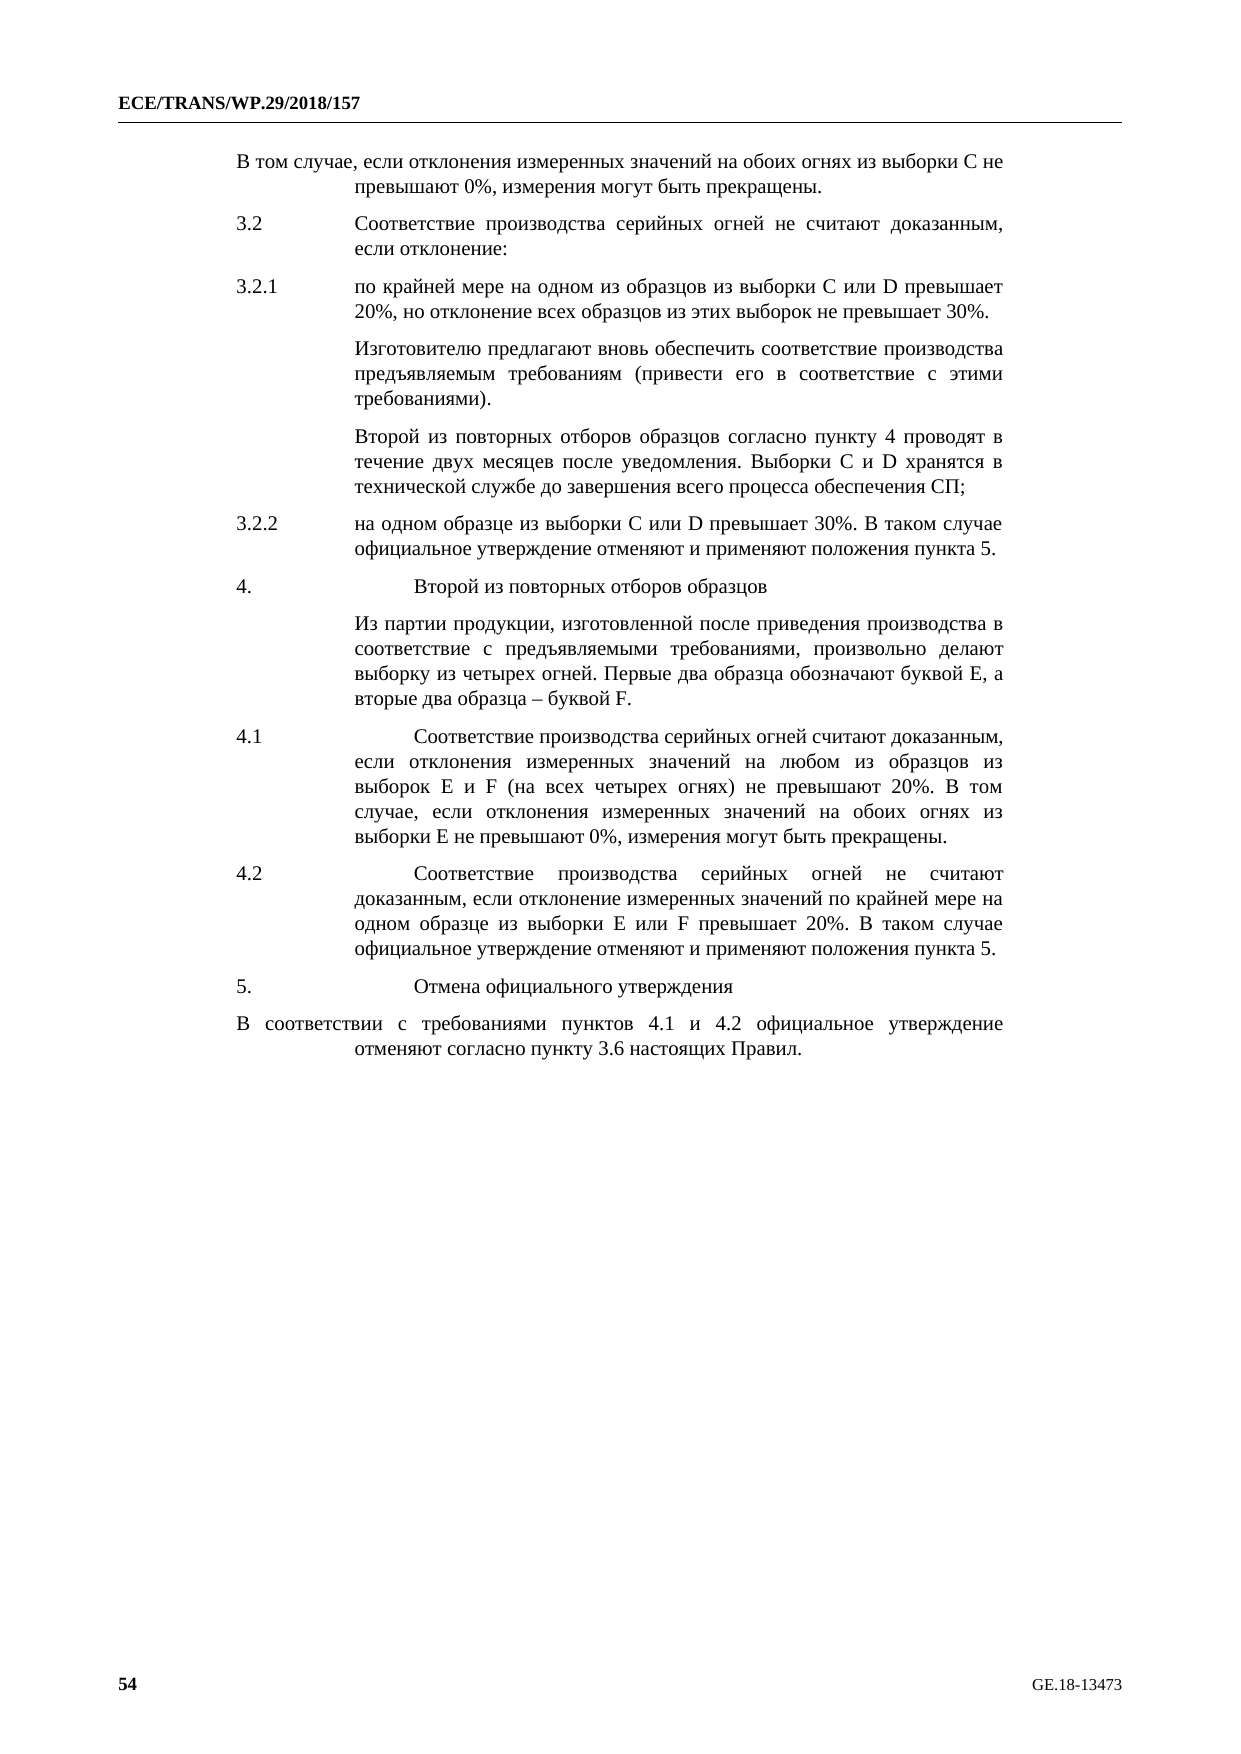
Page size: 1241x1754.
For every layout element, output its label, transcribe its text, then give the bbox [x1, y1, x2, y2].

text 4.2 Соответствие производства серийных огней не считают доказанным, если отклонение измеренных значений по крайней мере на одном образце из выборки E или F превышает 20%. В таком случае официальное утверждение отменяют и применяют положения пункта 5. [236, 860, 1004, 960]
text 5. Отмена официального утверждения [236, 973, 1004, 998]
text 3.2 Соответствие производства серийных огней не считают доказанным, если отклонение: [236, 210, 1004, 260]
text Из партии продукции, изготовленной после приведения производства в соответствие с предъявляемыми требованиями, произвольно делают выборку из четырех огней. Первые два образца обозначают буквой Е, а вторые два образца – буквой F. [236, 610, 1004, 710]
text В соответствии с требованиями пунктов 4.1 и 4.2 официальное утверждение отменяют согласно пункту 3.6 настоящих Правил. [236, 1010, 1004, 1060]
text В том случае, если отклонения измеренных значений на обоих огнях из выборки С не превышают 0%, измерения могут быть прекращены. [236, 148, 1004, 198]
text Второй из повторных отборов образцов согласно пункту 4 проводят в течение двух месяцев после уведомления. Выборки С и D хранятся в технической службе до завершения всего процесса обеспечения СП; [236, 423, 1004, 498]
text 3.2.2 на одном образце из выборки C или D превышает 30%. В таком случае официальное утверждение отменяют и применяют положения пункта 5. [236, 510, 1004, 560]
text Изготовителю предлагают вновь обеспечить соответствие производства предъявляемым требованиям (привести его в соответствие с этими требованиями). [236, 335, 1004, 410]
text 4. Второй из повторных отборов образцов [236, 573, 1004, 598]
text 3.2.1 по крайней мере на одном из образцов из выборки С или D превышает 20%, но отклонение всех образцов из этих выборок не превышает 30%. [236, 273, 1004, 323]
text 4.1 Соответствие производства серийных огней считают доказанным, если отклонения измеренных значений на любом из образцов из выборок E и F (на всех четырех огнях) не превышают 20%. В том случае, если отклонения измеренных значений на обоих огнях из выборки E не превышают 0%, измерения могут быть прекращены. [236, 723, 1004, 848]
